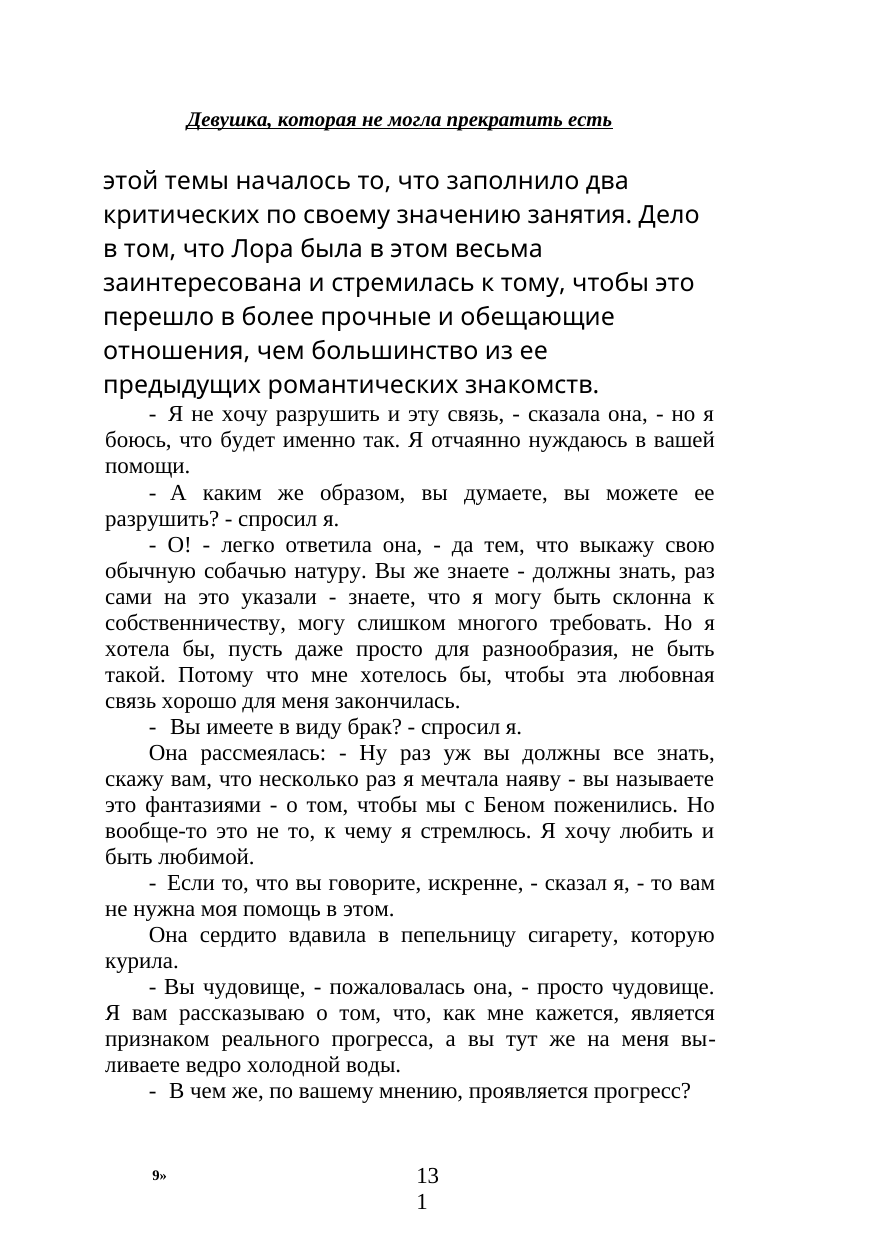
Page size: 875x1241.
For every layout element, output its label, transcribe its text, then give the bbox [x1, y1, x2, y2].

text 131 [416, 1162, 443, 1215]
list О! - легко ответила она, - да тем, что выкажу свою обычную собачью натуру. Вы же знаете - должны знать, раз сами на это указали - знаете, что я могу быть склонна к собственничеству, могу слишком многого требовать. Но я хотела бы, пусть даже просто для разнообразия, не быть такой. Потому что мне хотелось бы, чтобы эта любовная связь хорошо для меня закончилась. [105, 531, 716, 713]
list Вы чудовище, - пожаловалась она, - просто чудовище. Я вам рассказываю о том, что, как мне кажется, является признаком реального прогресса, а вы тут же на меня выливаете ведро холодной воды. [105, 974, 716, 1078]
list Вы имеете в виду брак? - спросил я. [149, 713, 718, 739]
text 9» [152, 1167, 168, 1184]
list В чем же, по вашему мнению, проявляется прогресс? [105, 1078, 716, 1104]
text Согласно моим заметкам, то, что я собираюсь изложить, произошло на одиннадцатом месяце психоаналитической работы. К этому времени уже стабилизировался рисунок лечения, и я располагал большинством доступных фактов из жизни Лоры: поверхностная психодинамика расстройства ее личности была ясна нам обоим. Она в то время переживала период относительного спокойствия и была довольна своим состоянием. Прошло чуть больше месяца со времени ее последнего припадка, ее работа в галерее продвигалась успешно, и к тому же у нее незадолго до этого завязалось знакомство с приличным молодым человеком. Именно сэтой темы началось то, что заполнило два критических по своему значению занятия. Дело в том, что Лора была в этом весьма заинтересована и стремилась к тому, чтобы это перешло в более прочные и обещающие отношения, чем большинство из ее предыдущих романтических знакомств. [103, 162, 712, 401]
list Если то, что вы говорите, искренне, - сказал я, - то вам не нужна моя помощь в этом. [105, 870, 716, 922]
text Она сердито вдавила в пепельницу сигарету, которую курила. [105, 922, 716, 974]
text Она рассмеялась: - Ну раз уж вы должны все знать, скажу вам, что несколько раз я мечтала наяву - вы называете это фантазиями - о том, чтобы мы с Беном поженились. Но вообще-то это не то, к чему я стремлюсь. Я хочу любить и быть любимой. [105, 739, 716, 870]
list А каким же образом, вы думаете, вы можете ее разрушить? - спросил я. [105, 479, 716, 531]
list Я не хочу разрушить и эту связь, - сказала она, - но я боюсь, что будет именно так. Я отчаянно нуждаюсь в вашей помощи. [105, 401, 716, 479]
